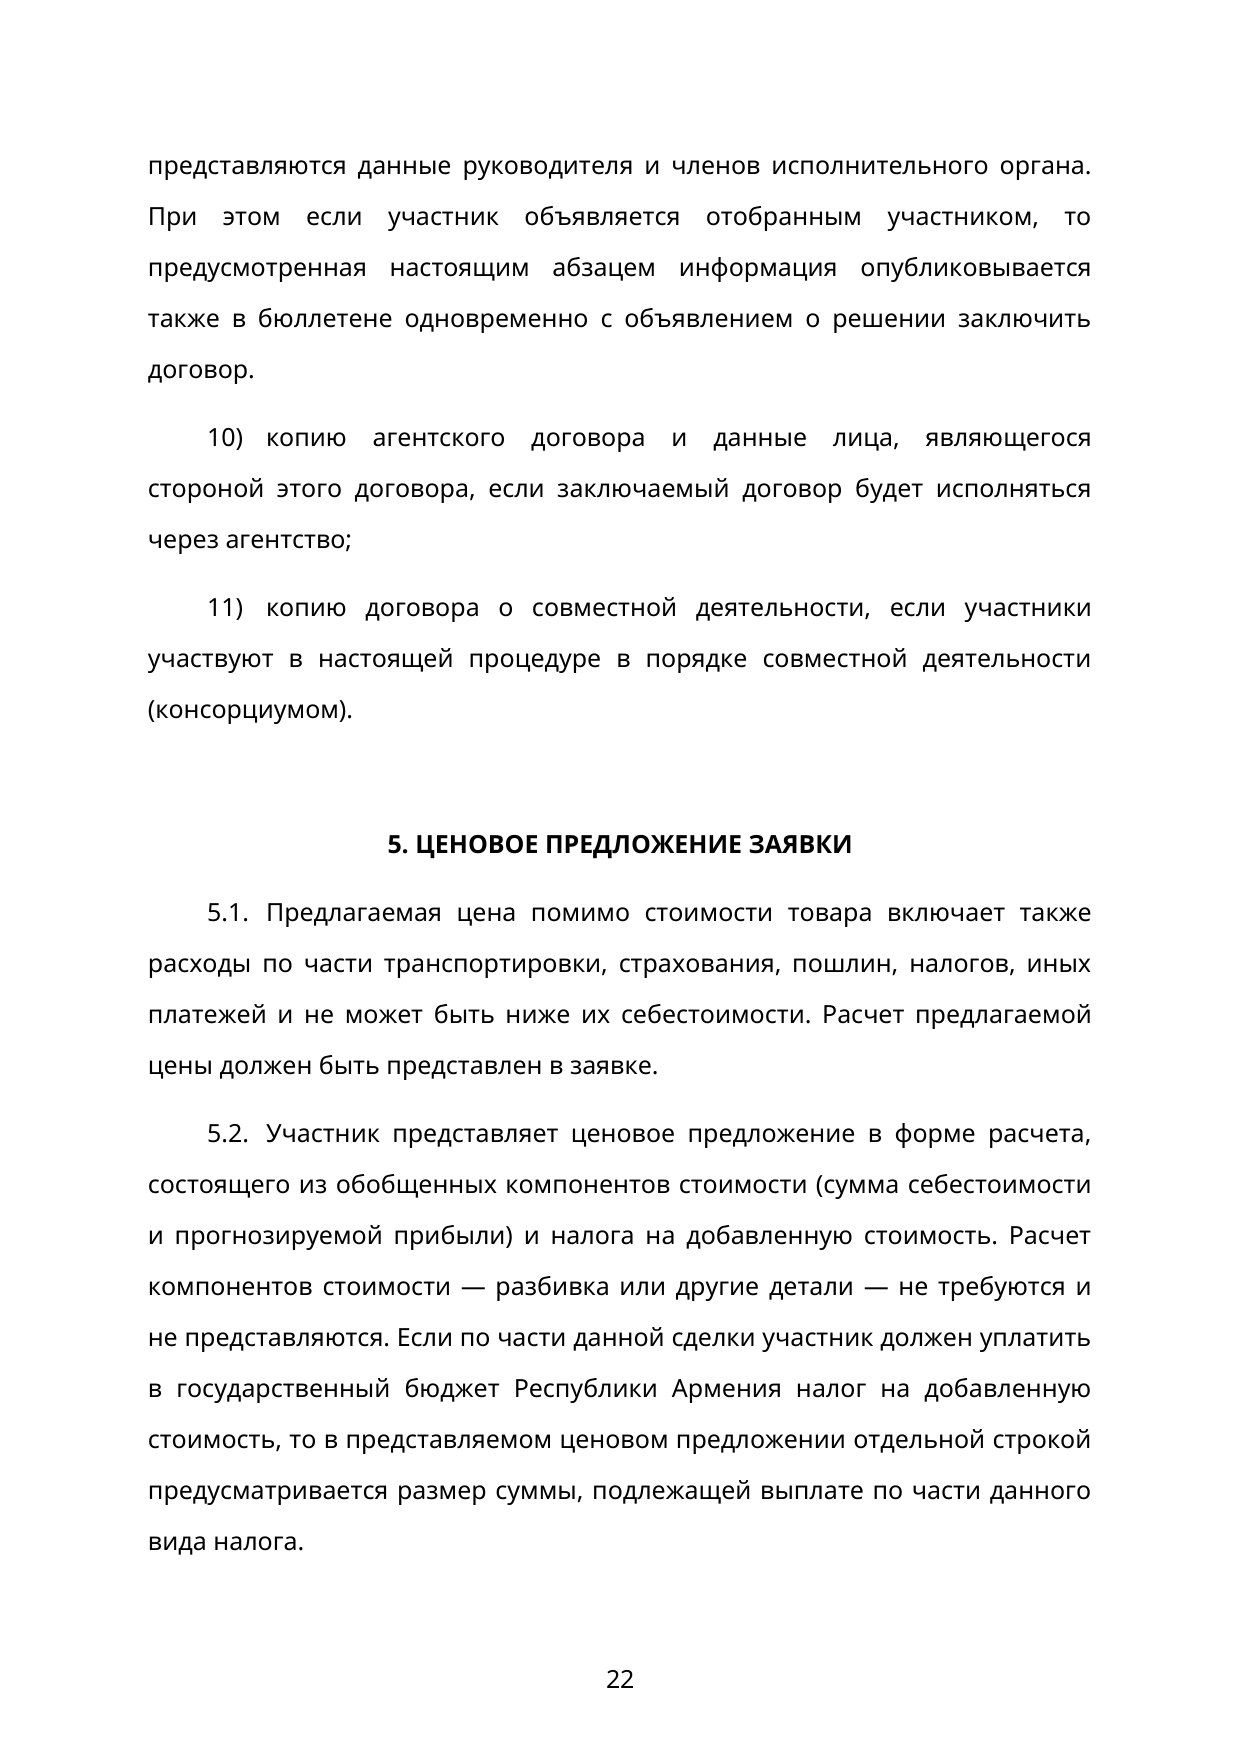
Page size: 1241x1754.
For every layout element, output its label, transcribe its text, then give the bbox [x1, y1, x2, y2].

text 11) копию договора о совместной деятельности, если участники участвуют в настоящей процедуре в порядке совместной деятельности (консорциумом). [148, 589, 1092, 726]
text 5.1. Предлагаемая цена помимо стоимости товара включает также расходы по части транспортировки, страхования, пошлин, налогов, иных платежей и не может быть ниже их себестоимости. Расчет предлагаемой цены должен быть представлен в заявке. [148, 894, 1092, 1082]
text 5. ЦЕНОВОЕ ПРЕДЛОЖЕНИЕ ЗАЯВКИ [148, 827, 1092, 861]
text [148, 148, 1092, 386]
text 10) копию агентского договора и данные лица, являющегося стороной этого договора, если заключаемый договор будет исполняться через агентство; [148, 419, 1092, 556]
text 5.2. Участник представляет ценовое предложение в форме расчета, состоящего из обобщенных компонентов стоимости (сумма себестоимости и прогнозируемой прибыли) и налога на добавленную стоимость. Расчет компонентов стоимости — разбивка или другие детали — не требуются и не представляются. Если по части данной сделки участник должен уплатить в государственный бюджет Республики Армения налог на добавленную стоимость, то в представляемом ценовом предложении отдельной строкой предусматривается размер суммы, подлежащей выплате по части данного вида налога. [148, 1115, 1092, 1558]
